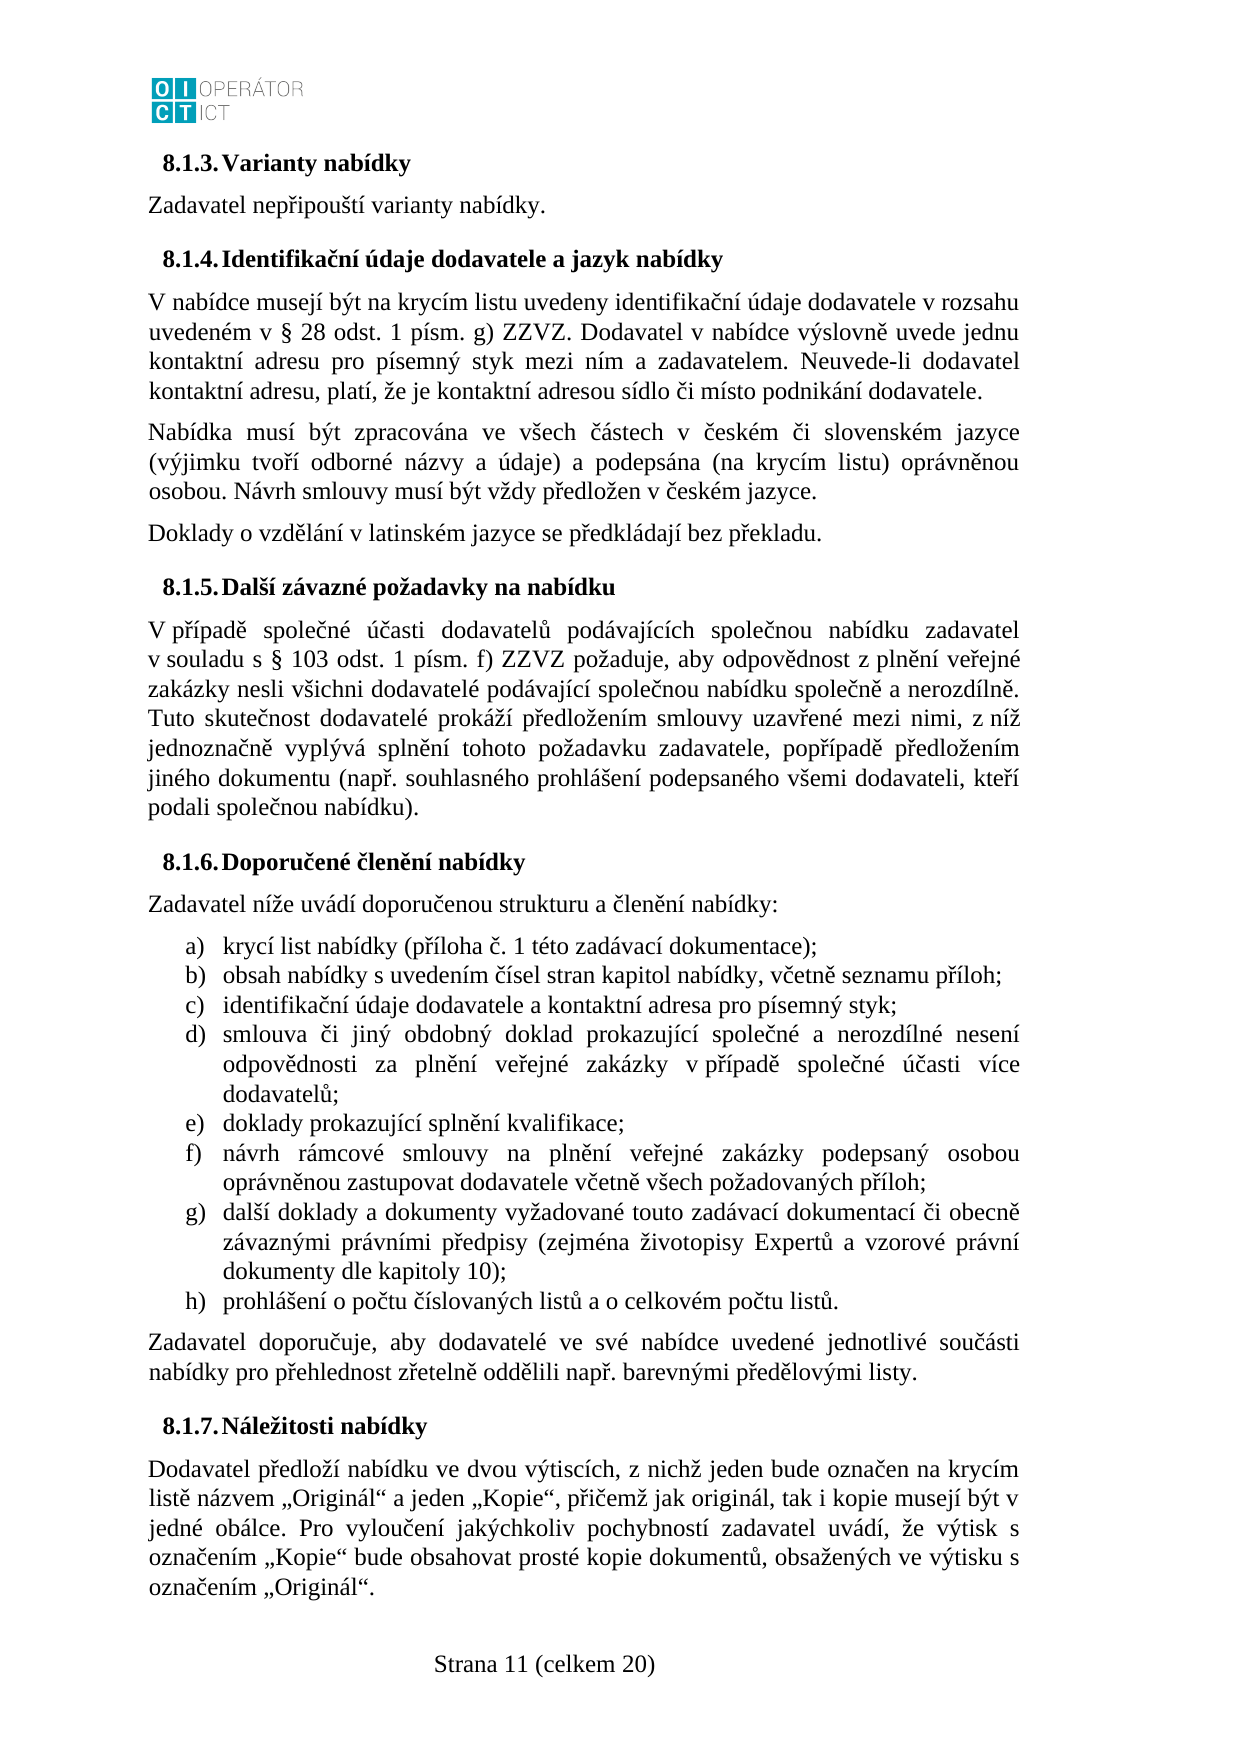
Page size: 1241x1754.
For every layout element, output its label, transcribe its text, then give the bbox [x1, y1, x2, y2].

text Dodavatel předloží nabídku ve dvou výtiscích, z nichž jeden bude označen na krycím listě názvem „Originál“ a jeden „Kopie“, přičemž jak originál, tak i kopie musejí být v jedné obálce. Pro vyloučení jakýchkoliv pochybností zadavatel uvádí, že výtisk s označením „Kopie“ bude obsahovat prosté kopie dokumentů, obsažených ve výtisku s označením „Originál“. [148, 1454, 1020, 1601]
picture [147, 73, 308, 127]
subtitle Náležitosti nabídky [162, 1411, 1035, 1440]
text Zadavatel nepřipouští varianty nabídky. [148, 190, 1020, 219]
list identifikační údaje dodavatele a kontaktní adresa pro písemný styk; [185, 990, 1020, 1019]
text Nabídka musí být zpracována ve všech částech v českém či slovenském jazyce (výjimku tvoří odborné názvy a údaje) a podepsána (na krycím listu) oprávněnou osobou. Návrh smlouvy musí být vždy předložen v českém jazyce. [148, 417, 1020, 505]
text Zadavatel doporučuje, aby dodavatelé ve své nabídce uvedené jednotlivé součásti nabídky pro přehlednost zřetelně oddělili např. barevnými předělovými listy. [148, 1327, 1020, 1386]
list prohlášení o počtu číslovaných listů a o celkovém počtu listů. [185, 1286, 1020, 1314]
text Doklady o vzdělání v latinském jazyce se předkládají bez překladu. [148, 518, 1020, 547]
text Zadavatel níže uvádí doporučenou strukturu a členění nabídky: [148, 889, 1020, 918]
subtitle Doporučené členění nabídky [162, 847, 1035, 876]
list doklady prokazující splnění kvalifikace; [185, 1108, 1020, 1137]
subtitle Další závazné požadavky na nabídku [162, 572, 1035, 601]
list obsah nabídky s uvedením čísel stran kapitol nabídky, včetně seznamu příloh; [185, 960, 1020, 989]
list návrh rámcové smlouvy na plnění veřejné zakázky podepsaný osobou oprávněnou zastupovat dodavatele včetně všech požadovaných příloh; [185, 1138, 1020, 1196]
subtitle Varianty nabídky [162, 148, 1035, 176]
subtitle Identifikační údaje dodavatele a jazyk nabídky [162, 244, 1035, 273]
list další doklady a dokumenty vyžadované touto zadávací dokumentací či obecně závaznými právními předpisy (zejména životopisy Expertů a vzorové právní dokumenty dle kapitoly 10); [185, 1197, 1020, 1285]
list krycí list nabídky (příloha č. 1 této zadávací dokumentace); [185, 931, 1020, 959]
list smlouva či jiný obdobný doklad prokazující společné a nerozdílné nesení odpovědnosti za plnění veřejné zakázky v případě společné účasti více dodavatelů; [185, 1019, 1020, 1107]
text V případě společné účasti dodavatelů podávajících společnou nabídku zadavatel v souladu s § 103 odst. 1 písm. f) ZZVZ požaduje, aby odpovědnost z plnění veřejné zakázky nesli všichni dodavatelé podávající společnou nabídku společně a nerozdílně. Tuto skutečnost dodavatelé prokáží předložením smlouvy uzavřené mezi nimi, z níž jednoznačně vyplývá splnění tohoto požadavku zadavatele, popřípadě předložením jiného dokumentu (např. souhlasného prohlášení podepsaného všemi dodavateli, kteří podali společnou nabídku). [148, 615, 1020, 821]
text V nabídce musejí být na krycím listu uvedeny identifikační údaje dodavatele v rozsahu uvedeném v § 28 odst. 1 písm. g) ZZVZ. Dodavatel v nabídce výslovně uvede jednu kontaktní adresu pro písemný styk mezi ním a zadavatelem. Neuvede-li dodavatel kontaktní adresu, platí, že je kontaktní adresou sídlo či místo podnikání dodavatele. [148, 287, 1020, 404]
